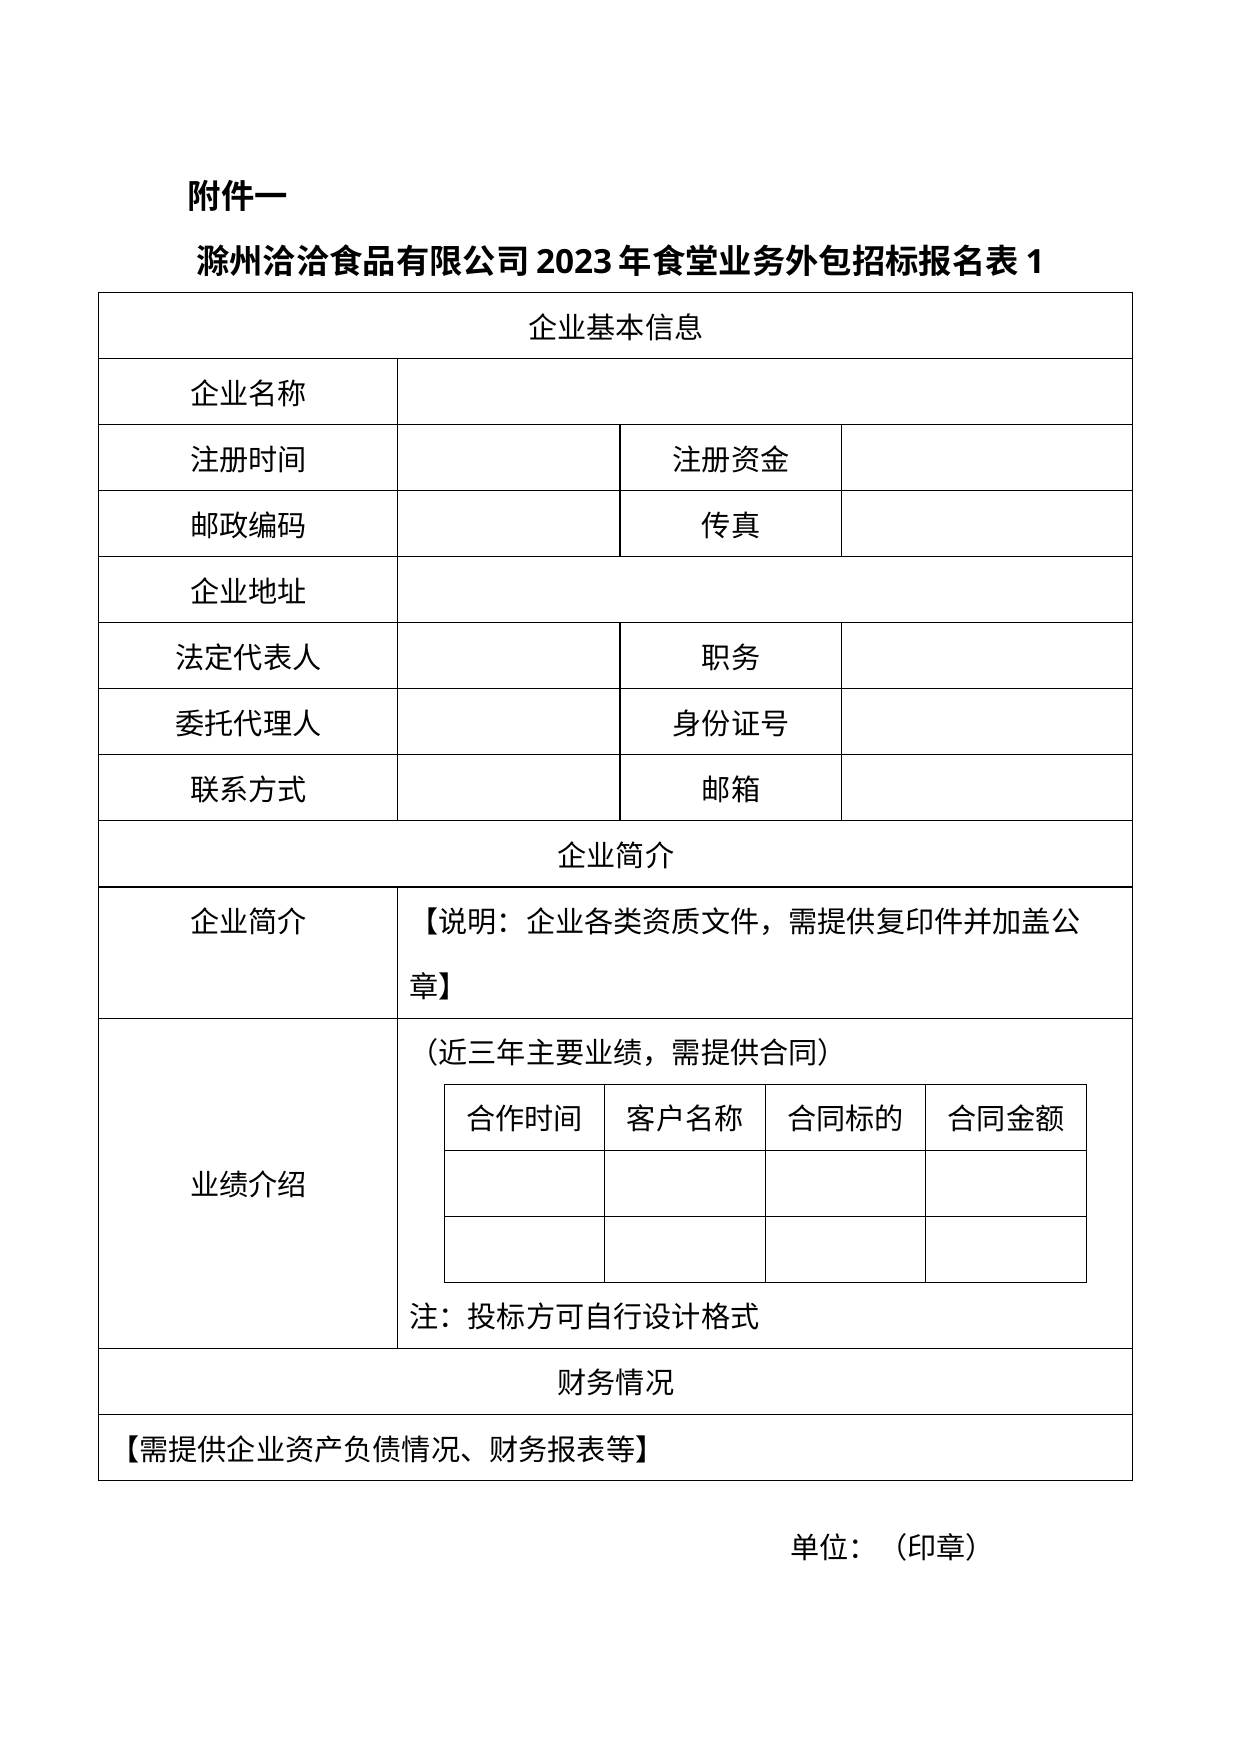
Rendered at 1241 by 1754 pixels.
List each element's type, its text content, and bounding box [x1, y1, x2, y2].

table_cell 身份证号 [621, 689, 841, 754]
table_cell 财务情况 [99, 1349, 1132, 1414]
table_cell 邮箱 [621, 755, 841, 820]
table_cell 联系方式 [99, 755, 397, 820]
table_cell [398, 491, 619, 556]
table_cell 委托代理人 [99, 689, 397, 754]
table_cell [398, 557, 1132, 622]
table_cell [842, 689, 1132, 754]
table_cell 邮政编码 [99, 491, 397, 556]
table_cell 注册时间 [99, 425, 397, 490]
table_cell [398, 425, 619, 490]
table_cell 企业简介 [99, 821, 1132, 886]
table_cell [398, 623, 619, 688]
table_cell 企业地址 [99, 557, 397, 622]
table_cell 传真 [621, 491, 841, 556]
text 附件一 [187, 162, 1053, 227]
text 单位：（印章） [187, 1513, 994, 1578]
table_cell 企业简介 [99, 888, 397, 1017]
table_cell [842, 491, 1132, 556]
table_cell [842, 623, 1132, 688]
table_cell [398, 359, 1132, 424]
table_cell [842, 425, 1132, 490]
table_cell 企业名称 [99, 359, 397, 424]
table_cell 法定代表人 [99, 623, 397, 688]
table_cell 业绩介绍 [99, 1019, 397, 1348]
table_cell [842, 755, 1132, 820]
table_cell （近三年主要业绩，需提供合同） 注：投标方可自行设计格式 [398, 1019, 1132, 1348]
table_cell [398, 755, 619, 820]
table_cell 【需提供企业资产负债情况、财务报表等】 [99, 1415, 1132, 1480]
table_cell 职务 [621, 623, 841, 688]
table_header 企业基本信息 [99, 293, 1132, 358]
table_cell [398, 689, 619, 754]
text 滁州洽洽食品有限公司2023年食堂业务外包招标报名表1 [187, 227, 1053, 292]
table_cell 【说明：企业各类资质文件，需提供复印件并加盖公章】 [398, 888, 1132, 1017]
table_cell 注册资金 [621, 425, 841, 490]
